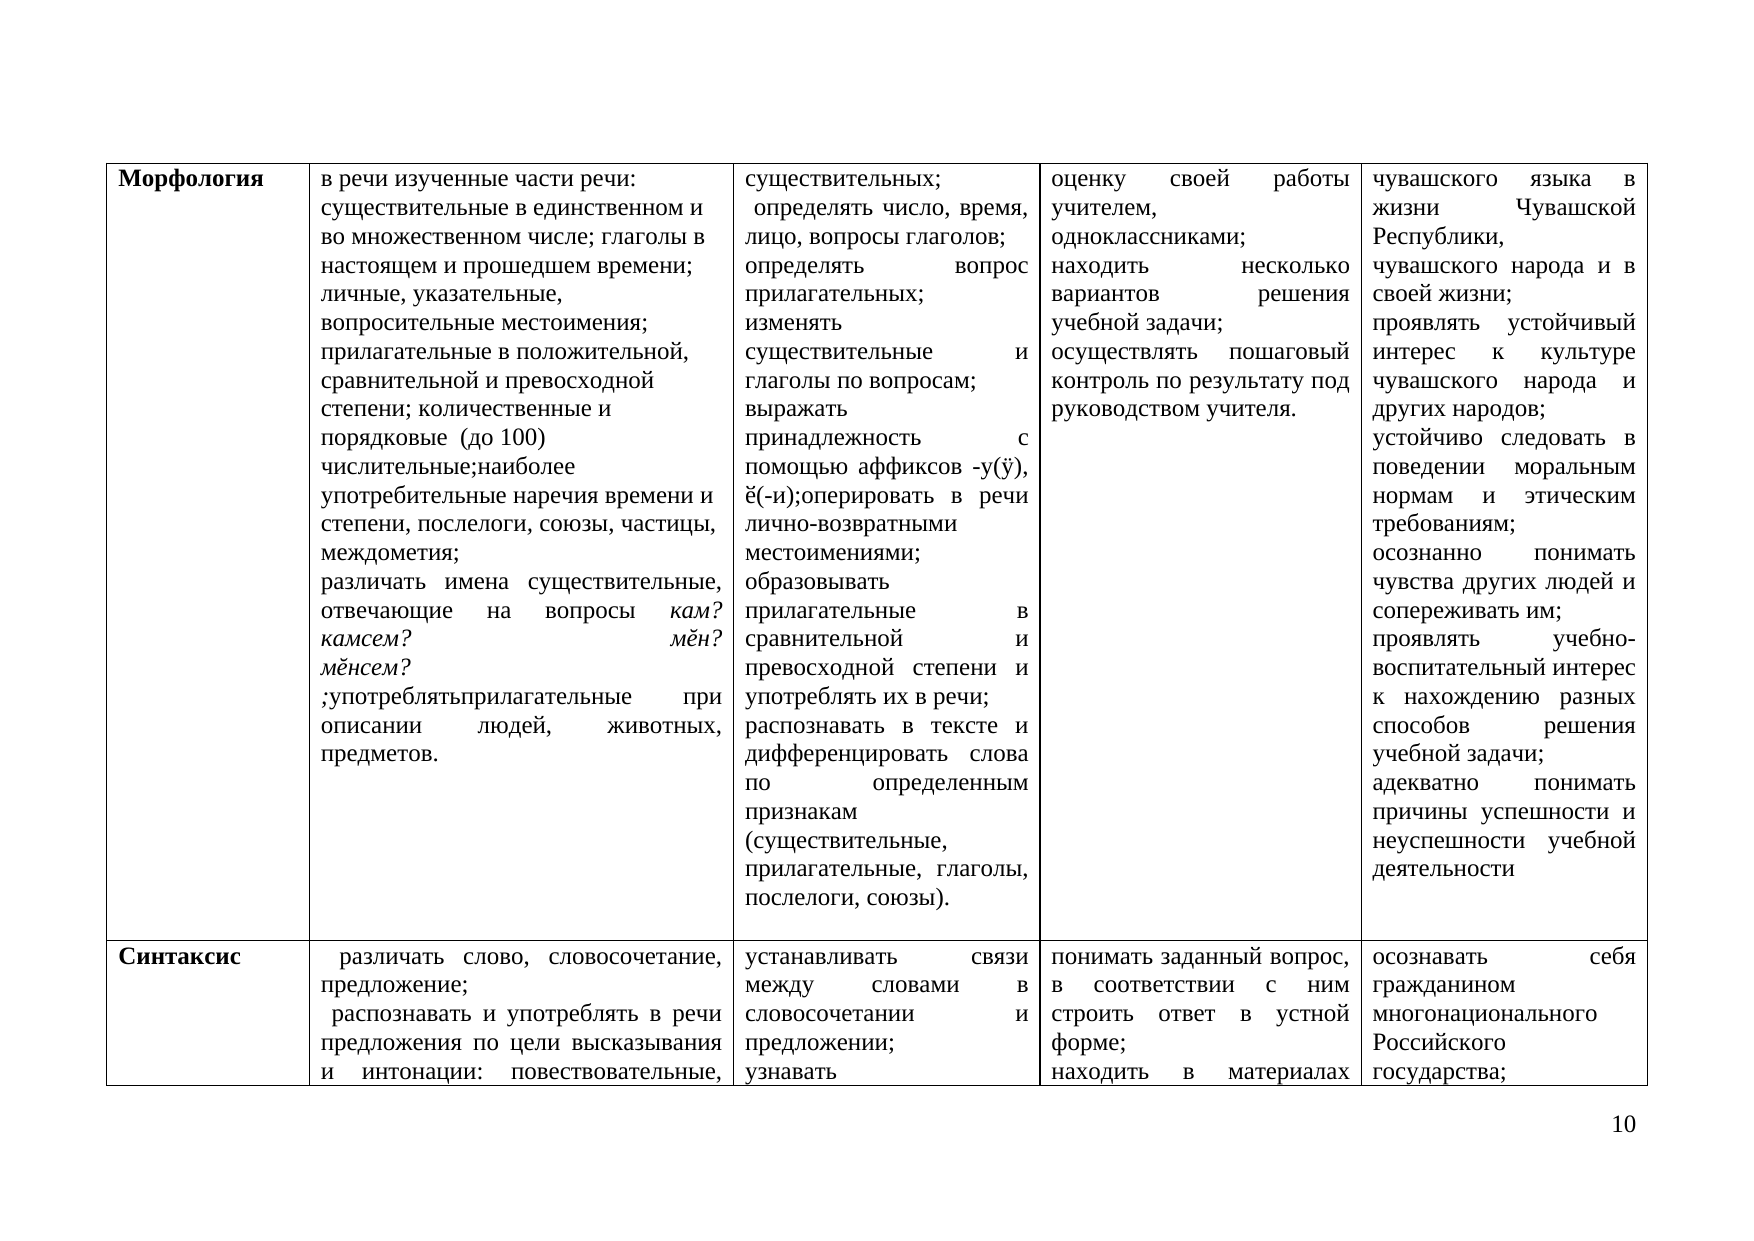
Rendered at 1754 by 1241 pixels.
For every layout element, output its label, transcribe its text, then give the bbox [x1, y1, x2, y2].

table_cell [734, 941, 1039, 1084]
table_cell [107, 164, 309, 940]
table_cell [1041, 164, 1361, 940]
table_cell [1362, 941, 1647, 1084]
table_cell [310, 941, 733, 1084]
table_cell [1041, 941, 1361, 1084]
table_cell Синтаксис [107, 941, 309, 1084]
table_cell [310, 164, 733, 940]
